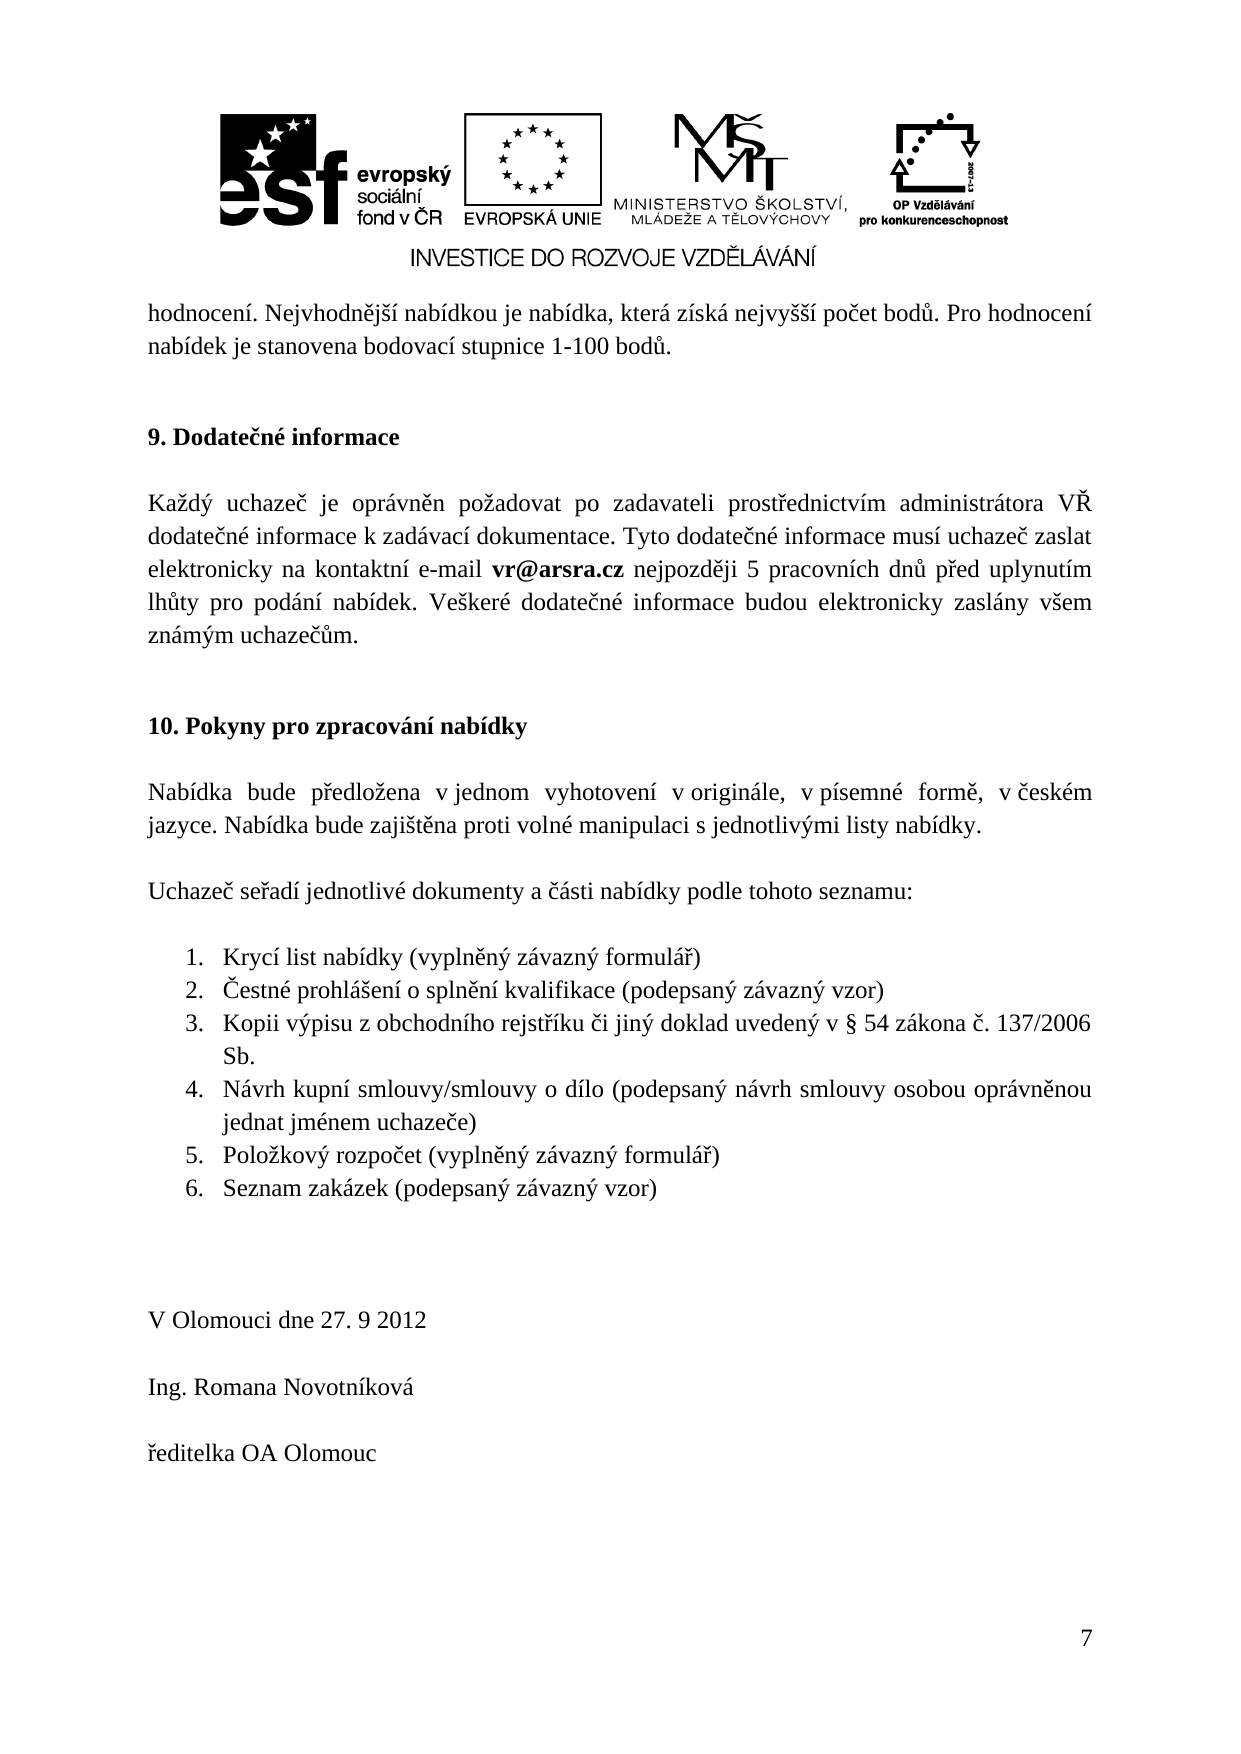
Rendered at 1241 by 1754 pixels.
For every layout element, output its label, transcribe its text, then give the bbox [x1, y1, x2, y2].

text Každý uchazeč je oprávněn požadovat po zadavateli prostřednictvím administrátora VŘ dodatečné informace k zadávací dokumentace. Tyto dodatečné informace musí uchazeč zaslat elektronicky na kontaktní e-mail vr@arsra.cz nejpozději 5 pracovních dnů před uplynutím lhůty pro podání nabídek. Veškeré dodatečné informace budou elektronicky zaslány všem známým uchazečům. [148, 488, 1093, 649]
text Ing. Romana Novotníková [148, 1372, 1093, 1400]
list Krycí list nabídky (vyplněný závazný formulář) [185, 942, 1093, 971]
picture [178, 78, 1062, 148]
list Návrh kupní smlouvy/smlouvy o dílo (podepsaný návrh smlouvy osobou oprávněnou jednat jménem uchazeče) [185, 1074, 1093, 1136]
text ředitelka OA Olomouc [148, 1438, 1093, 1466]
list Položkový rozpočet (vyplněný závazný formulář) [185, 1141, 1093, 1169]
text Uchazeč seřadí jednotlivé dokumenty a části nabídky podle tohoto seznamu: [148, 876, 1093, 905]
list Čestné prohlášení o splnění kvalifikace (podepsaný závazný vzor) [185, 975, 1093, 1004]
list Seznam zakázek (podepsaný závazný vzor) [185, 1173, 1093, 1202]
text 10. Pokyny pro zpracování nabídky [148, 711, 1093, 740]
text Nabídka bude předložena v jednom vyhotovení v originále, v písemné formě, v českém jazyce. Nabídka bude zajištěna proti volné manipulaci s jednotlivými listy nabídky. [148, 777, 1093, 839]
text V Olomouci dne 27. 9 2012 [148, 1306, 1093, 1334]
list Kopii výpisu z obchodního rejstříku či jiný doklad uvedený v § 54 zákona č. 137/2006 Sb. [185, 1008, 1093, 1070]
text 9. Dodatečné informace [148, 422, 1093, 451]
